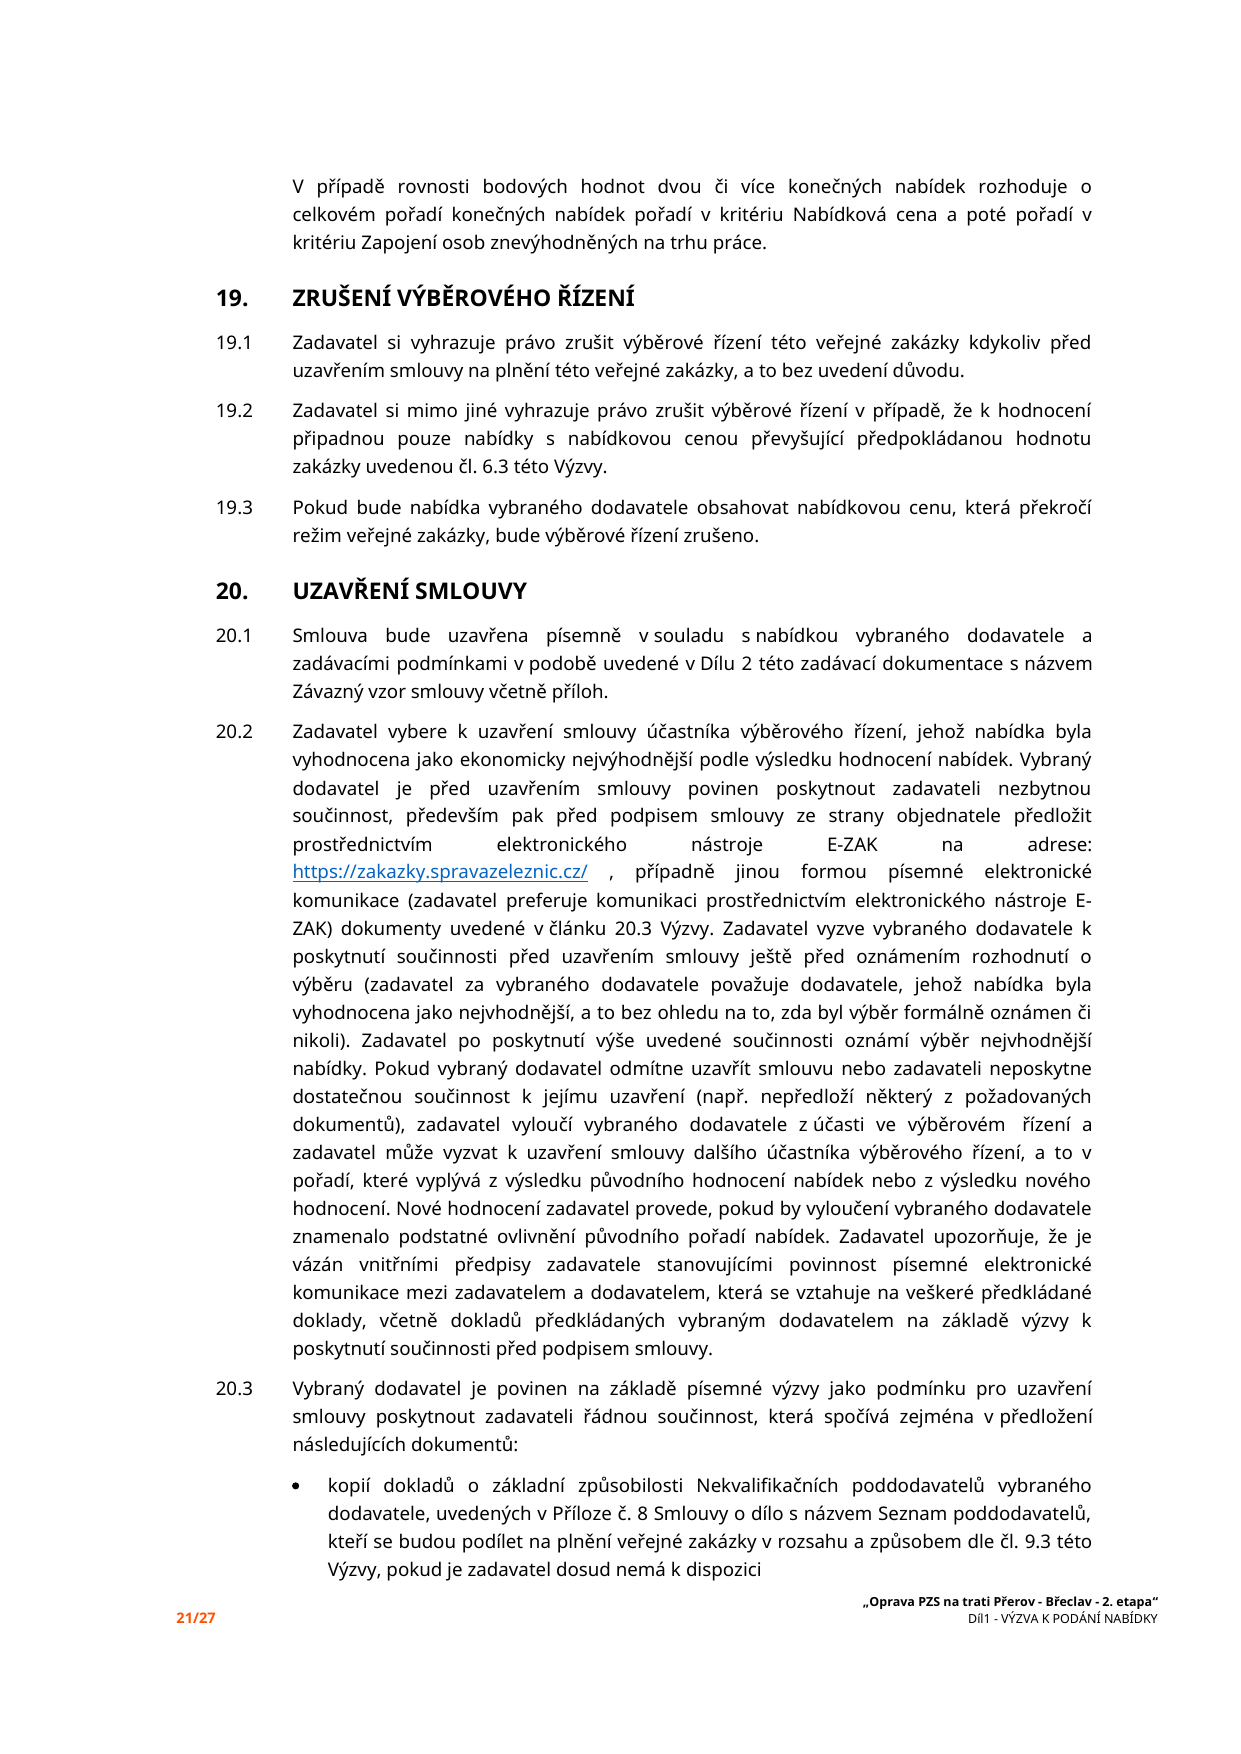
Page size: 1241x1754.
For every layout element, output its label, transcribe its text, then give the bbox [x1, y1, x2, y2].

text Smlouva bude uzavřena písemně v souladu s nabídkou vybraného dodavatele a zadávacími podmínkami v podobě uvedené v Dílu 2 této zadávací dokumentace s názvem Závazný vzor smlouvy včetně příloh. [216, 622, 1093, 704]
text Zadavatel vybere k uzavření smlouvy účastníka výběrového řízení, jehož nabídka byla vyhodnocena jako ekonomicky nejvýhodnější podle výsledku hodnocení nabídek. Vybraný dodavatel je před uzavřením smlouvy povinen poskytnout zadavateli nezbytnou součinnost, především pak před podpisem smlouvy ze strany objednatele předložit prostřednictvím elektronického nástroje E-ZAK na adrese: https://zakazky.spravazeleznic.cz/ , případně jinou formou písemné elektronické komunikace (zadavatel preferuje komunikaci prostřednictvím elektronického nástroje E-ZAK) dokumenty uvedené v článku 20.3 Výzvy. Zadavatel vyzve vybraného dodavatele k poskytnutí součinnosti před uzavřením smlouvy ještě před oznámením rozhodnutí o výběru (zadavatel za vybraného dodavatele považuje dodavatele, jehož nabídka byla vyhodnocena jako nejvhodnější, a to bez ohledu na to, zda byl výběr formálně oznámen či nikoli). Zadavatel po poskytnutí výše uvedené součinnosti oznámí výběr nejvhodnější nabídky. Pokud vybraný dodavatel odmítne uzavřít smlouvu nebo zadavateli neposkytne dostatečnou součinnost k jejímu uzavření (např. nepředloží některý z požadovaných dokumentů), zadavatel vyloučí vybraného dodavatele z účasti ve výběrovém řízení a zadavatel může vyzvat k uzavření smlouvy dalšího účastníka výběrového řízení, a to v pořadí, které vyplývá z výsledku původního hodnocení nabídek nebo z výsledku nového hodnocení. Nové hodnocení zadavatel provede, pokud by vyloučení vybraného dodavatele znamenalo podstatné ovlivnění původního pořadí nabídek. Zadavatel upozorňuje, že je vázán vnitřními předpisy zadavatele stanovujícími povinnost písemné elektronické komunikace mezi zadavatelem a dodavatelem, která se vztahuje na veškeré předkládané doklady, včetně dokladů předkládaných vybraným dodavatelem na základě výzvy k poskytnutí součinnosti před podpisem smlouvy. [216, 719, 1093, 1361]
text Zadavatel si vyhrazuje právo zrušit výběrové řízení této veřejné zakázky kdykoliv před uzavřením smlouvy na plnění této veřejné zakázky, a to bez uvedení důvodu. [216, 329, 1093, 383]
text ZRUŠENÍ VÝBĚROVÉHO ŘÍZENÍ [216, 282, 1093, 313]
text Pokud bude nabídka vybraného dodavatele obsahovat nabídkovou cenu, která překročí režim veřejné zakázky, bude výběrové řízení zrušeno. [216, 494, 1093, 548]
text Zadavatel si mimo jiné vyhrazuje právo zrušit výběrové řízení v případě, že k hodnocení připadnou pouze nabídky s nabídkovou cenou převyšující předpokládanou hodnotu zakázky uvedenou čl. 6.3 této Výzvy. [216, 398, 1093, 479]
text kopií dokladů o základní způsobilosti Nekvalifikačních poddodavatelů vybraného dodavatele, uvedených v Příloze č. 8 Smlouvy o dílo s názvem Seznam poddodavatelů, kteří se budou podílet na plnění veřejné zakázky v rozsahu a způsobem dle čl. 9.3 této Výzvy, pokud je zadavatel dosud nemá k dispozici [292, 1472, 1093, 1582]
text UZAVŘENÍ SMLOUVY [216, 575, 1093, 607]
text Vybraný dodavatel je povinen na základě písemné výzvy jako podmínku pro uzavření smlouvy poskytnout zadavateli řádnou součinnost, která spočívá zejména v předložení následujících dokumentů: [216, 1376, 1093, 1457]
text V případě rovnosti bodových hodnot dvou či více konečných nabídek rozhoduje o celkovém pořadí konečných nabídek pořadí v kritériu Nabídková cena a poté pořadí v kritériu Zapojení osob znevýhodněných na trhu práce. [292, 173, 1093, 255]
